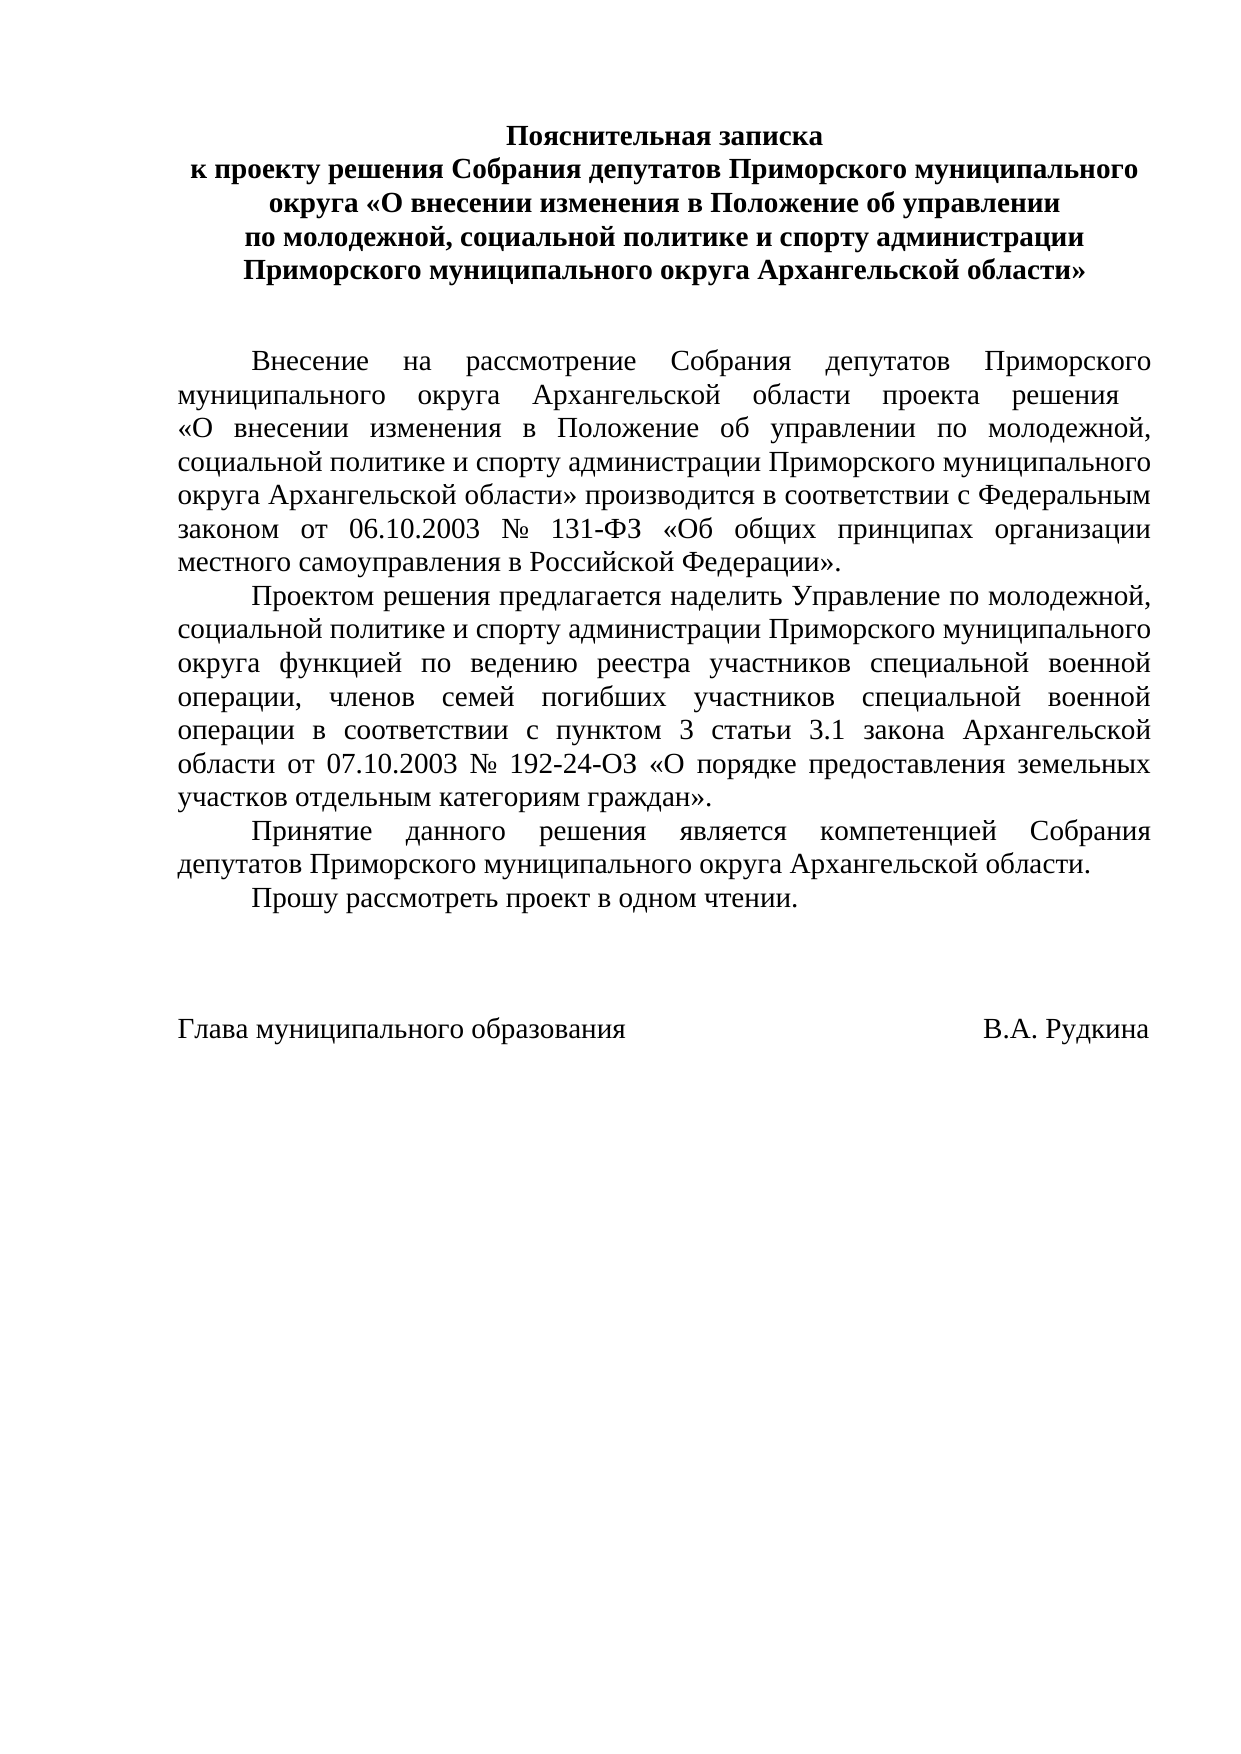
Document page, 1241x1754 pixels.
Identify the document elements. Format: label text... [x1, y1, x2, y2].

text Принятие данного решения является компетенцией Собрания депутатов Приморского муниципального округа Архангельской области. [177, 813, 1152, 880]
text по молодежной, социальной политике и спорту администрации Приморского муниципального округа Архангельской области» [177, 219, 1152, 286]
text к проекту решения Собрания депутатов Приморского муниципального округа «О внесении изменения в Положение об управлении [177, 152, 1152, 219]
text Глава муниципального образования В.А. Рудкина [177, 1011, 1152, 1044]
text Проектом решения предлагается наделить Управление по молодежной, социальной политике и спорту администрации Приморского муниципального округа функцией по ведению реестра участников специальной военной операции, членов семей погибших участников специальной военной операции в соответствии с пунктом 3 статьи 3.1 закона Архангельской области от 07.10.2003 № 192-24-ОЗ «О порядке предоставления земельных участков отдельным категориям граждан». [177, 578, 1152, 813]
text Внесение на рассмотрение Собрания депутатов Приморского муниципального округа Архангельской области проекта решения «О внесении изменения в Положение об управлении по молодежной, социальной политике и спорту администрации Приморского муниципального округа Архангельской области» производится в соответствии с Федеральным законом от 06.10.2003 № 131-ФЗ «Об общих принципах организации местного самоуправления в Российской Федерации». [177, 343, 1152, 578]
text Прошу рассмотреть проект в одном чтении. [177, 880, 1152, 913]
text Пояснительная записка [177, 118, 1152, 152]
